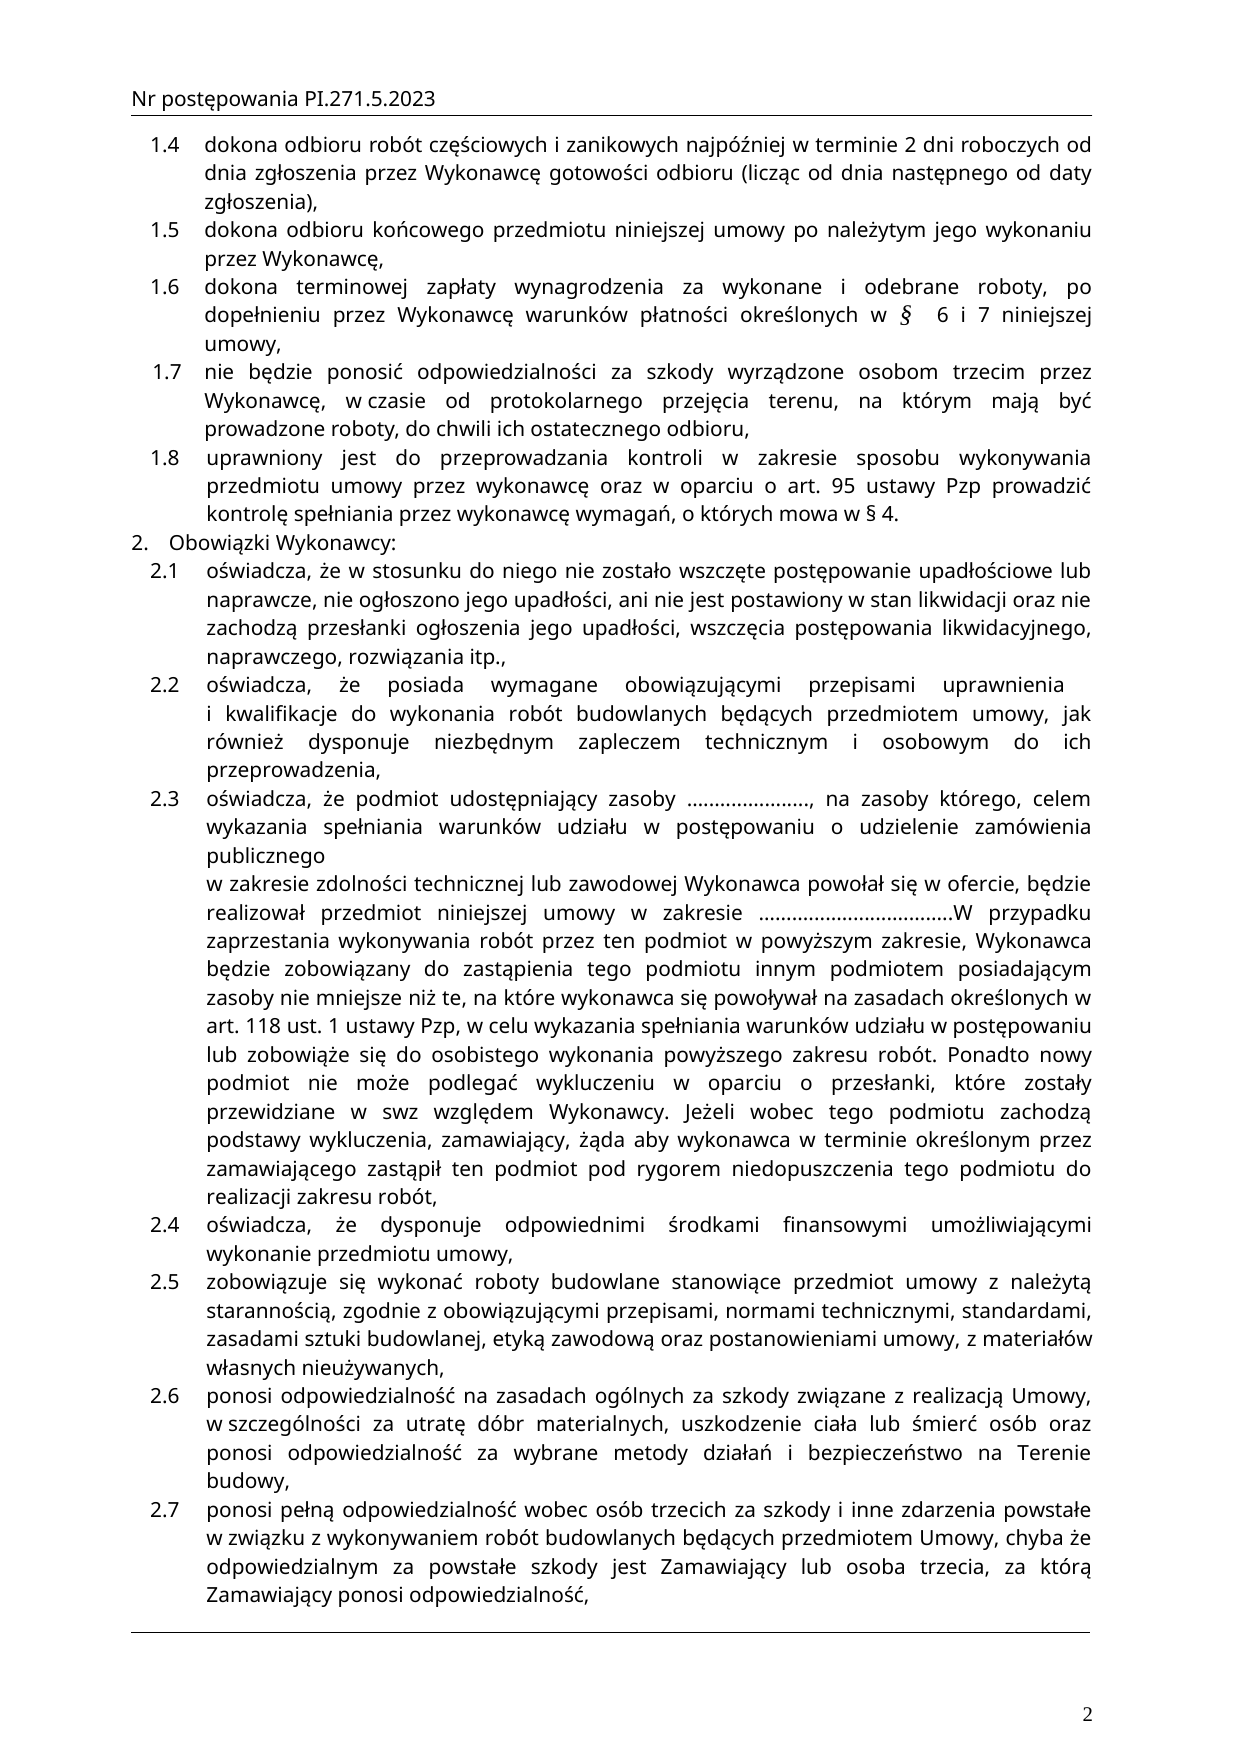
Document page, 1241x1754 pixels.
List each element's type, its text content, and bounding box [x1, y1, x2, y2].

list nie będzie ponosić odpowiedzialności za szkody wyrządzone osobom trzecim przez Wykonawcę, w czasie od protokolarnego przejęcia terenu, na którym mają być prowadzone roboty, do chwili ich ostatecznego odbioru, [152, 357, 1092, 443]
list oświadcza, że dysponuje odpowiednimi środkami finansowymi umożliwiającymi wykonanie przedmiotu umowy, [150, 1211, 1092, 1267]
list zobowiązuje się wykonać roboty budowlane stanowiące przedmiot umowy z należytą starannością, zgodnie z obowiązującymi przepisami, normami technicznymi, standardami, zasadami sztuki budowlanej, etyką zawodową oraz postanowieniami umowy, z materiałów własnych nieużywanych, [150, 1267, 1092, 1381]
list dokona odbioru końcowego przedmiotu niniejszej umowy po należytym jego wykonaniu przez Wykonawcę, [150, 215, 1092, 272]
list oświadcza, że posiada wymagane obowiązującymi przepisami uprawnienia i kwalifikacje do wykonania robót budowlanych będących przedmiotem umowy, jak również dysponuje niezbędnym zapleczem technicznym i osobowym do ich przeprowadzenia, [150, 670, 1092, 784]
list dokona terminowej zapłaty wynagrodzenia za wykonane i odebrane roboty, po dopełnieniu przez Wykonawcę warunków płatności określonych w 6 i 7 niniejszej umowy, [150, 272, 1092, 357]
list uprawniony jest do przeprowadzania kontroli w zakresie sposobu wykonywania przedmiotu umowy przez wykonawcę oraz w oparciu o art. 95 ustawy Pzp prowadzić kontrolę spełniania przez wykonawcę wymagań, o których mowa w § 4. [150, 443, 1092, 528]
list Obowiązki Wykonawcy: [131, 528, 1092, 556]
list ponosi odpowiedzialność na zasadach ogólnych za szkody związane z realizacją Umowy, w szczególności za utratę dóbr materialnych, uszkodzenie ciała lub śmierć osób oraz ponosi odpowiedzialność za wybrane metody działań i bezpieczeństwo na Terenie budowy, [150, 1381, 1092, 1495]
list dokona odbioru robót częściowych i zanikowych najpóźniej w terminie 2 dni roboczych od dnia zgłoszenia przez Wykonawcę gotowości odbioru (licząc od dnia następnego od daty zgłoszenia), [150, 130, 1092, 215]
list ponosi pełną odpowiedzialność wobec osób trzecich za szkody i inne zdarzenia powstałe w związku z wykonywaniem robót budowlanych będących przedmiotem Umowy, chyba że odpowiedzialnym za powstałe szkody jest Zamawiający lub osoba trzecia, za którą Zamawiający ponosi odpowiedzialność, [150, 1495, 1092, 1609]
list oświadcza, że w stosunku do niego nie zostało wszczęte postępowanie upadłościowe lub naprawcze, nie ogłoszono jego upadłości, ani nie jest postawiony w stan likwidacji oraz nie zachodzą przesłanki ogłoszenia jego upadłości, wszczęcia postępowania likwidacyjnego, naprawczego, rozwiązania itp., [150, 556, 1092, 670]
list oświadcza, że podmiot udostępniający zasoby …..................., na zasoby którego, celem wykazania spełniania warunków udziału w postępowaniu o udzielenie zamówienia publicznego w zakresie zdolności technicznej lub zawodowej Wykonawca powołał się w ofercie, będzie realizował przedmiot niniejszej umowy w zakresie …................................W przypadku zaprzestania wykonywania robót przez ten podmiot w powyższym zakresie, Wykonawca będzie zobowiązany do zastąpienia tego podmiotu innym podmiotem posiadającym zasoby nie mniejsze niż te, na które wykonawca się powoływał na zasadach określonych w art. 118 ust. 1 ustawy Pzp, w celu wykazania spełniania warunków udziału w postępowaniu lub zobowiąże się do osobistego wykonania powyższego zakresu robót. Ponadto nowy podmiot nie może podlegać wykluczeniu w oparciu o przesłanki, które zostały przewidziane w swz względem Wykonawcy. Jeżeli wobec tego podmiotu zachodzą podstawy wykluczenia, zamawiający, żąda aby wykonawca w terminie określonym przez zamawiającego zastąpił ten podmiot pod rygorem niedopuszczenia tego podmiotu do realizacji zakresu robót, [150, 784, 1092, 1211]
